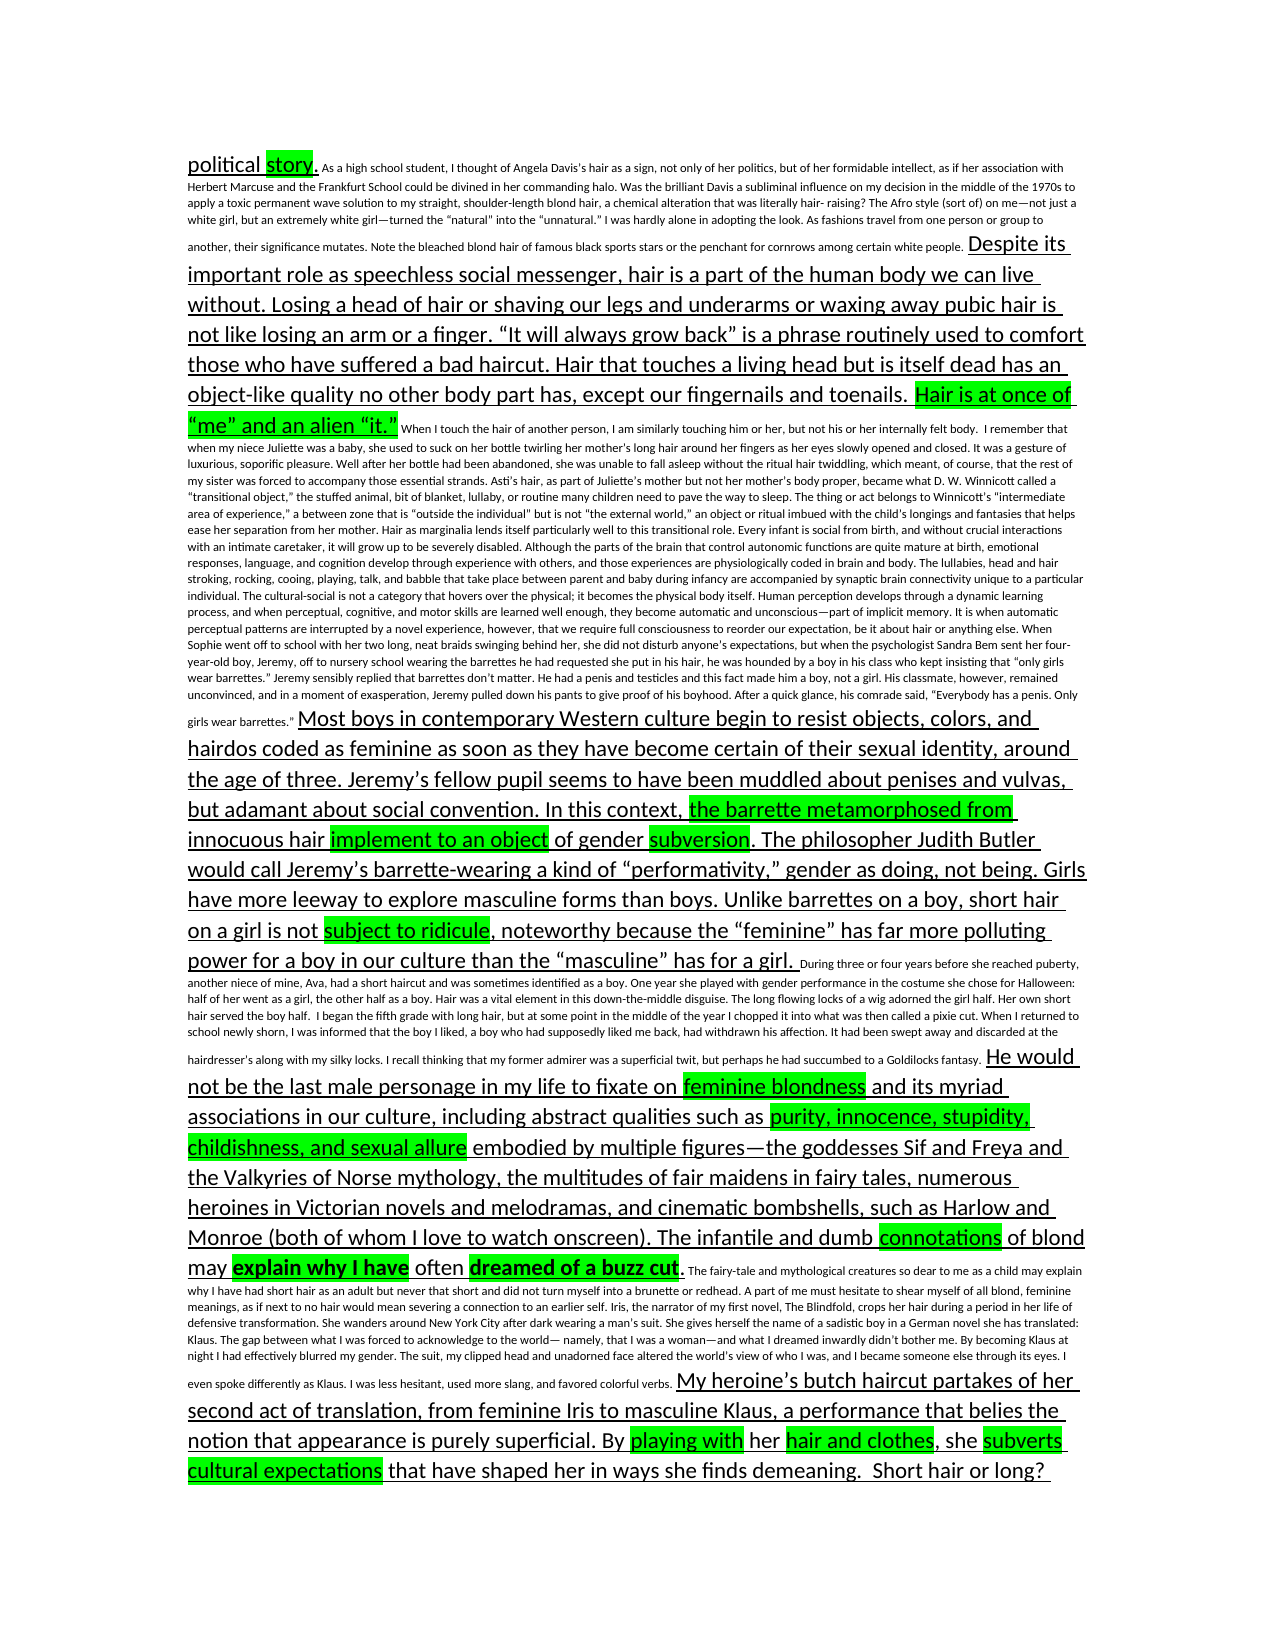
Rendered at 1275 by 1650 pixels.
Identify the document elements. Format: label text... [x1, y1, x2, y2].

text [187, 150, 1087, 879]
